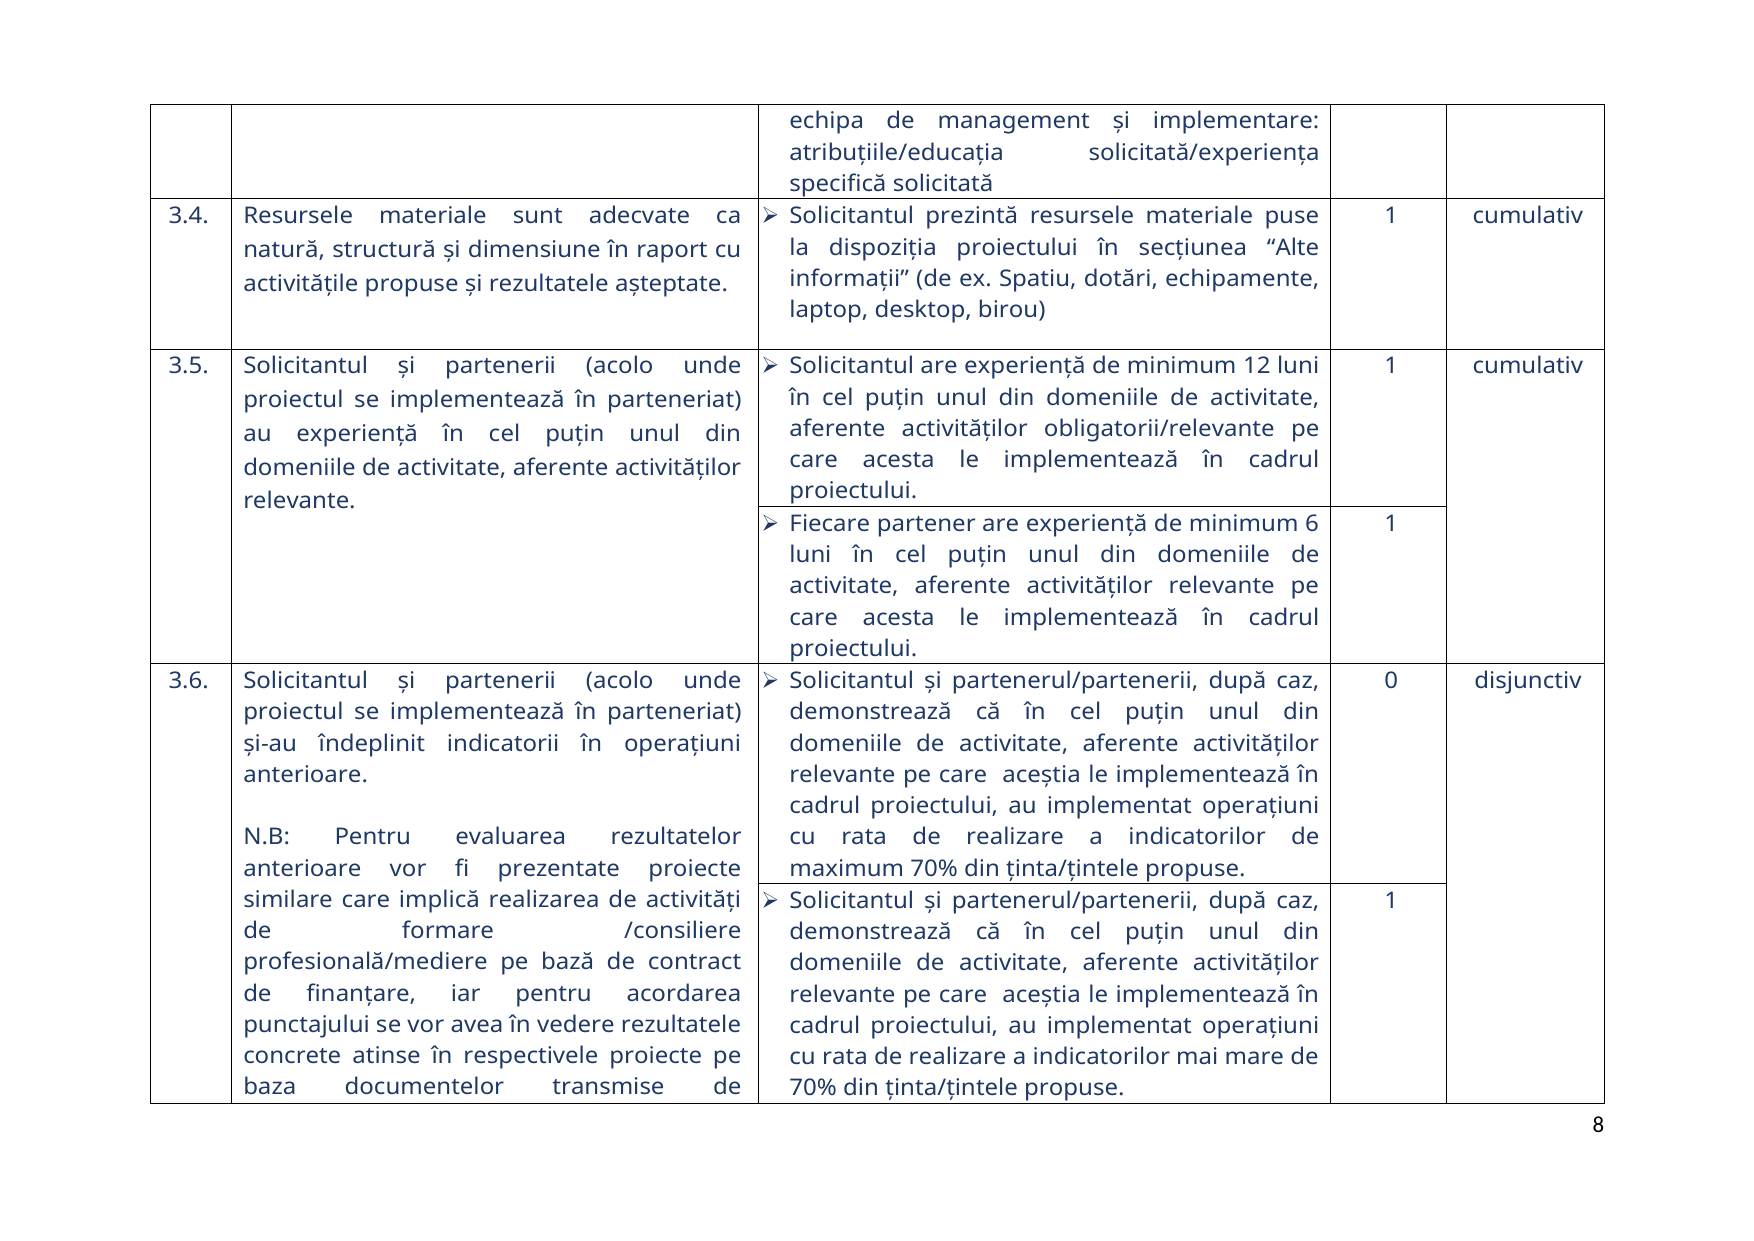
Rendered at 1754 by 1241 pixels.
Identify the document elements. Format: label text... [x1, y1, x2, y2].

table_cell 1 [1331, 199, 1446, 348]
table_cell Solicitantul și partenerii (acolo unde proiectul se implementează în parteneriat) și-au îndeplinit indicatorii în operațiuni anterioare. N.B: Pentru evaluarea rezultatelor anterioare vor fi prezentate proiecte similare care implică realizarea de activități de formare /consiliere profesională/mediere pe bază de contract de finanțare, iar pentru acordarea punctajului se vor avea în vedere rezultatele concrete atinse în respectivele proiecte pe baza documentelor transmise de solicitant/partener. [232, 664, 758, 1103]
table_cell Solicitantul prezintă resursele materiale puse la dispoziția proiectului în secțiunea “Alte informații” (de ex. Spatiu, dotări, echipamente, laptop, desktop, birou) [759, 199, 1330, 348]
table_cell 1 [1331, 507, 1446, 663]
table_cell 2 [1331, 105, 1446, 198]
table_cell 3.6. [151, 664, 231, 1103]
table_cell cumulativ [1447, 350, 1604, 663]
table_cell cumulativ [1447, 199, 1604, 348]
table_cell 3.4. [151, 199, 231, 348]
table_cell Resursele materiale sunt adecvate ca natură, structură și dimensiune în raport cu activitățile propuse și rezultatele așteptate. [232, 199, 758, 348]
table_cell Solicitantul și partenerii (acolo unde proiectul se implementează în parteneriat) au experiență în cel puțin unul din domeniile de activitate, aferente activităților relevante. [232, 350, 758, 663]
table_cell disjunctiv [1447, 664, 1604, 1103]
table_cell Solicitantul și partenerul/partenerii, după caz, demonstrează că în cel puțin unul din domeniile de activitate, aferente activităților relevante pe care aceștia le implementează în cadrul proiectului, au implementat operațiuni cu rata de realizare a indicatorilor mai mare de 70% din ținta/țintele propuse. [759, 884, 1330, 1103]
table_cell Fiecare partener are experiență de minimum 6 luni în cel puțin unul din domeniile de activitate, aferente activităților relevante pe care acesta le implementează în cadrul proiectului. [759, 507, 1330, 663]
table_cell 1 [1331, 350, 1446, 506]
table_cell Solicitantul și partenerul/partenerii, după caz, demonstrează că în cel puțin unul din domeniile de activitate, aferente activităților relevante pe care aceștia le implementează în cadrul proiectului, au implementat operațiuni cu rata de realizare a indicatorilor de maximum 70% din ținta/țintele propuse. [759, 664, 1330, 883]
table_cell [759, 105, 1330, 198]
table_cell Solicitantul are experiență de minimum 12 luni în cel puțin unul din domeniile de activitate, aferente activităților obligatorii/relevante pe care acesta le implementează în cadrul proiectului. [759, 350, 1330, 506]
table_cell 0 [1331, 664, 1446, 883]
table_cell 1 [1331, 884, 1446, 1103]
table_cell 3.5. [151, 350, 231, 663]
